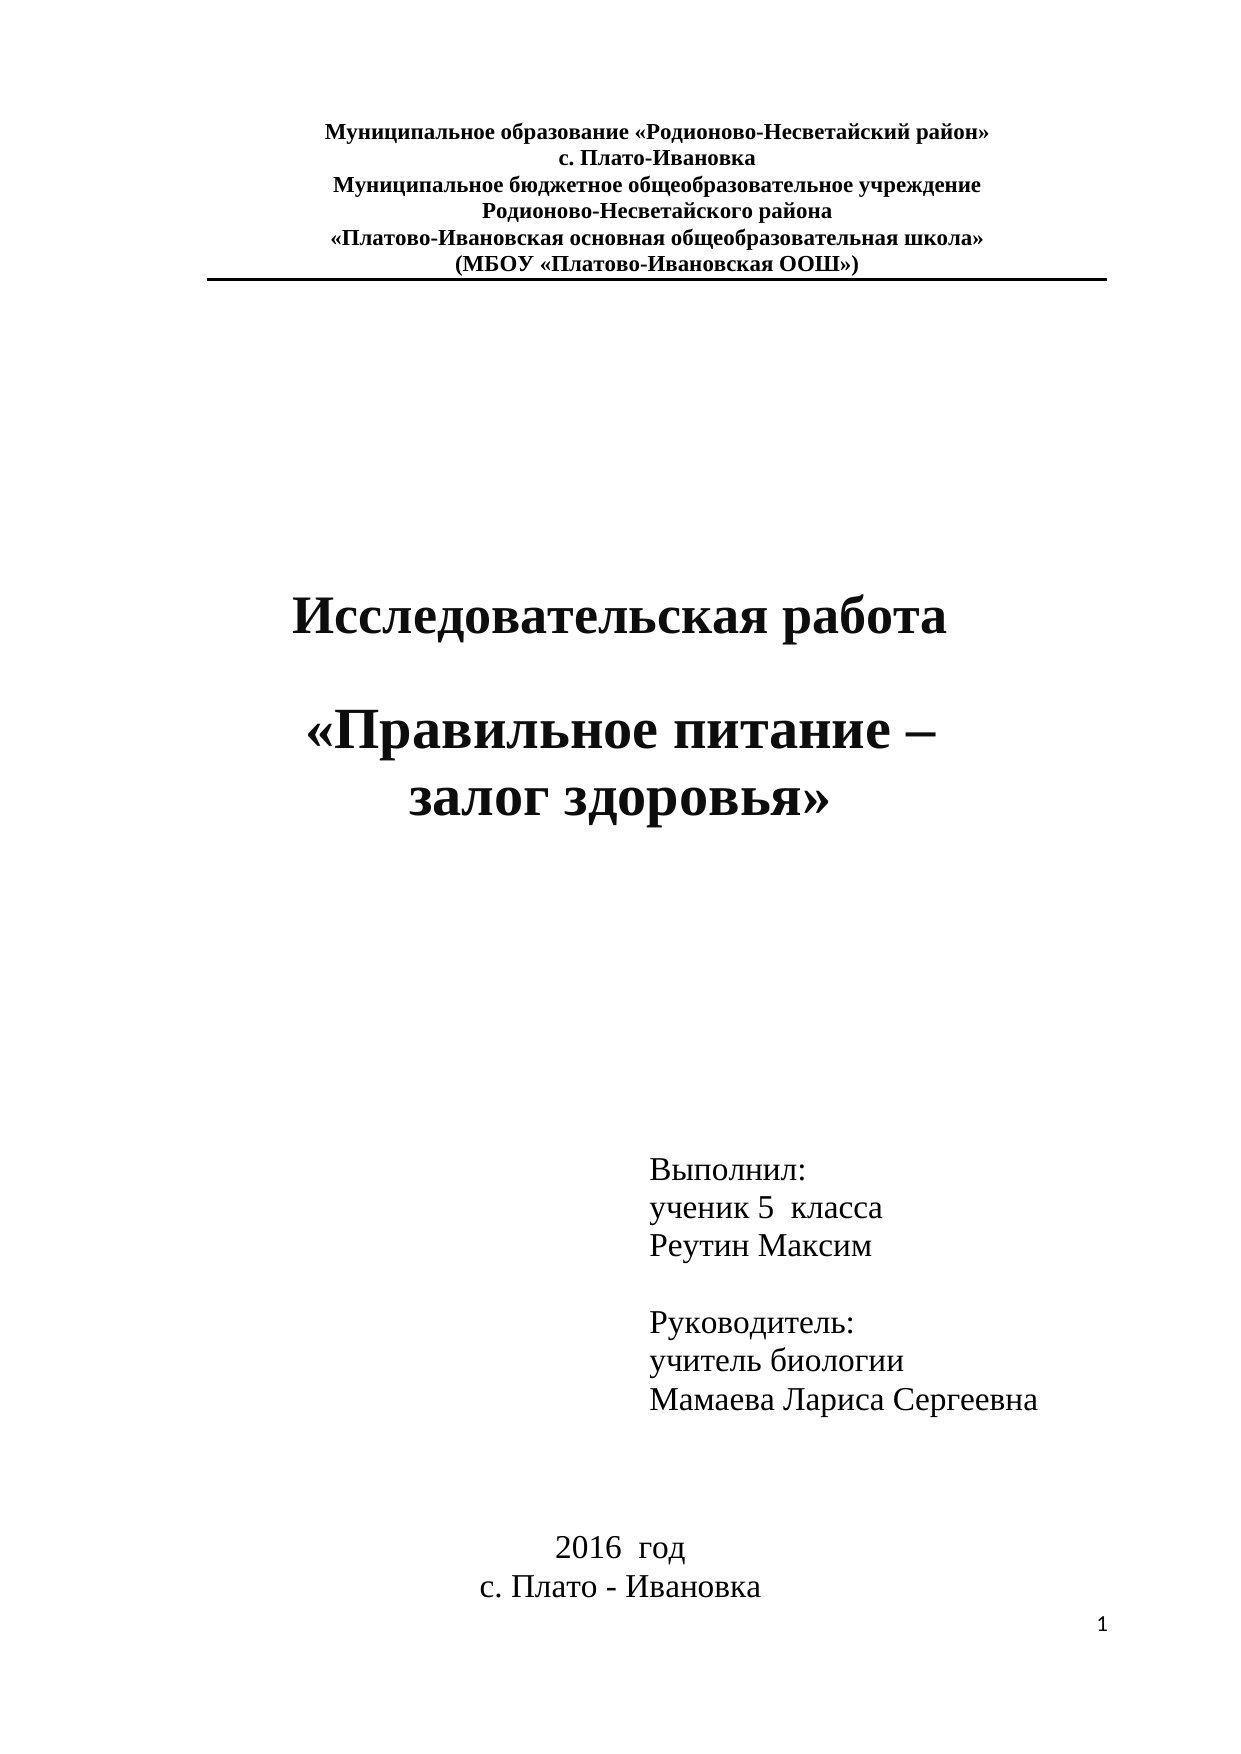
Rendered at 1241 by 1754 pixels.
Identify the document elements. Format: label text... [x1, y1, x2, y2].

text с. Плато - Ивановка [133, 1566, 1107, 1604]
text (МБОУ «Платово-Ивановская ООШ») [207, 250, 1107, 278]
text 2016 год [133, 1528, 1107, 1566]
text залог здоровья» [133, 761, 1107, 828]
text с. Плато-Ивановка [207, 144, 1107, 171]
text Муниципальное образование «Родионово-Несветайский район» [207, 118, 1107, 144]
text Родионово-Несветайского района [207, 197, 1107, 223]
text Руководитель: [649, 1302, 1107, 1340]
text Выполнил: [649, 1149, 1107, 1187]
text ученик 5 класса [649, 1187, 1107, 1225]
text «Правильное питание – [133, 693, 1107, 761]
text Муниципальное бюджетное общеобразовательное учреждение [207, 171, 1107, 197]
text учитель биологии [649, 1340, 1107, 1379]
text «Платово-Ивановская основная общеобразовательная школа» [207, 223, 1107, 250]
text Исследовательская работа [133, 583, 1107, 646]
text Реутин Максим [649, 1225, 1107, 1264]
text Мамаева Лариса Сергеевна [649, 1379, 1107, 1417]
